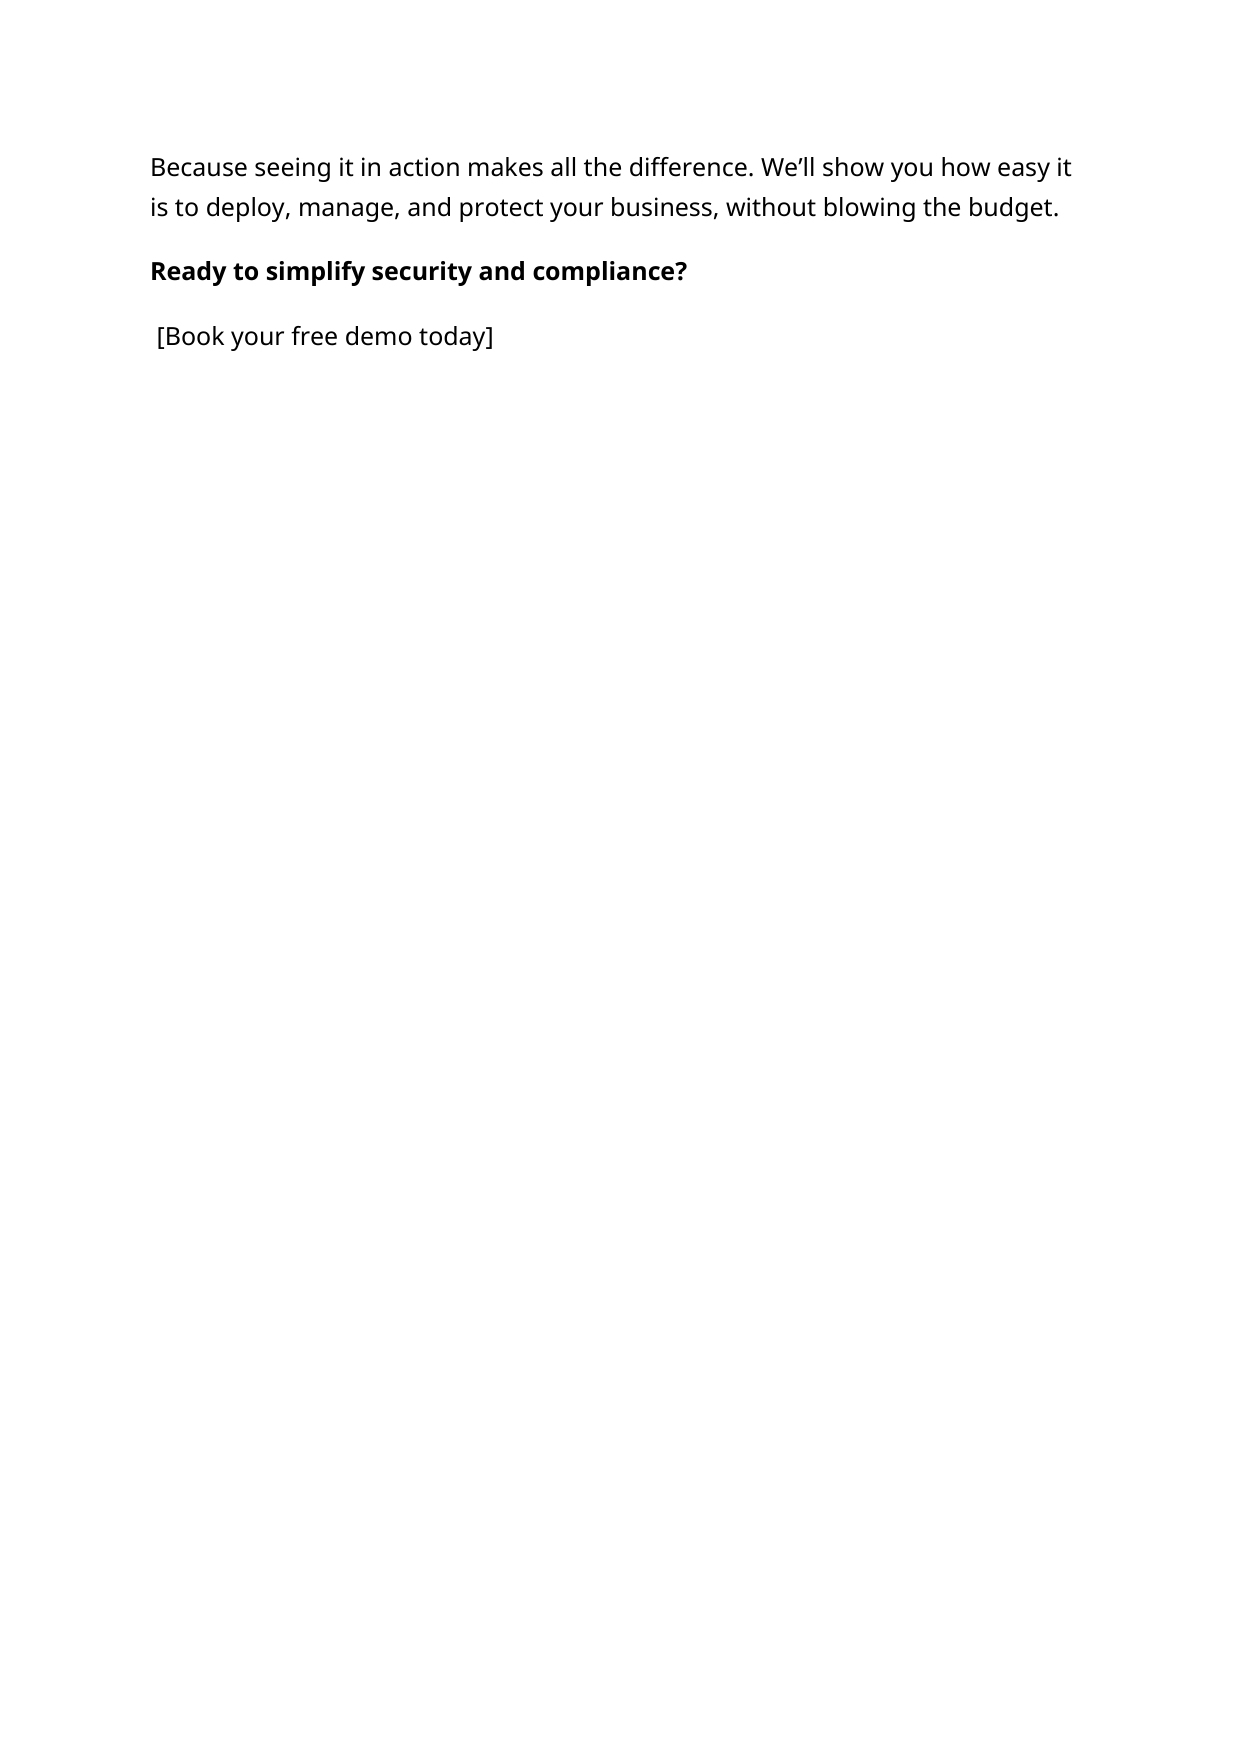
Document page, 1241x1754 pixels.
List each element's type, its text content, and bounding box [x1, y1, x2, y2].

text Ready to simplify security and compliance? [150, 254, 1090, 288]
text [Book your free demo today] [150, 318, 1090, 352]
text Because seeing it in action makes all the difference. We’ll show you how easy it is to deploy, manage, and protect your business, without blowing the budget. [150, 150, 1090, 223]
